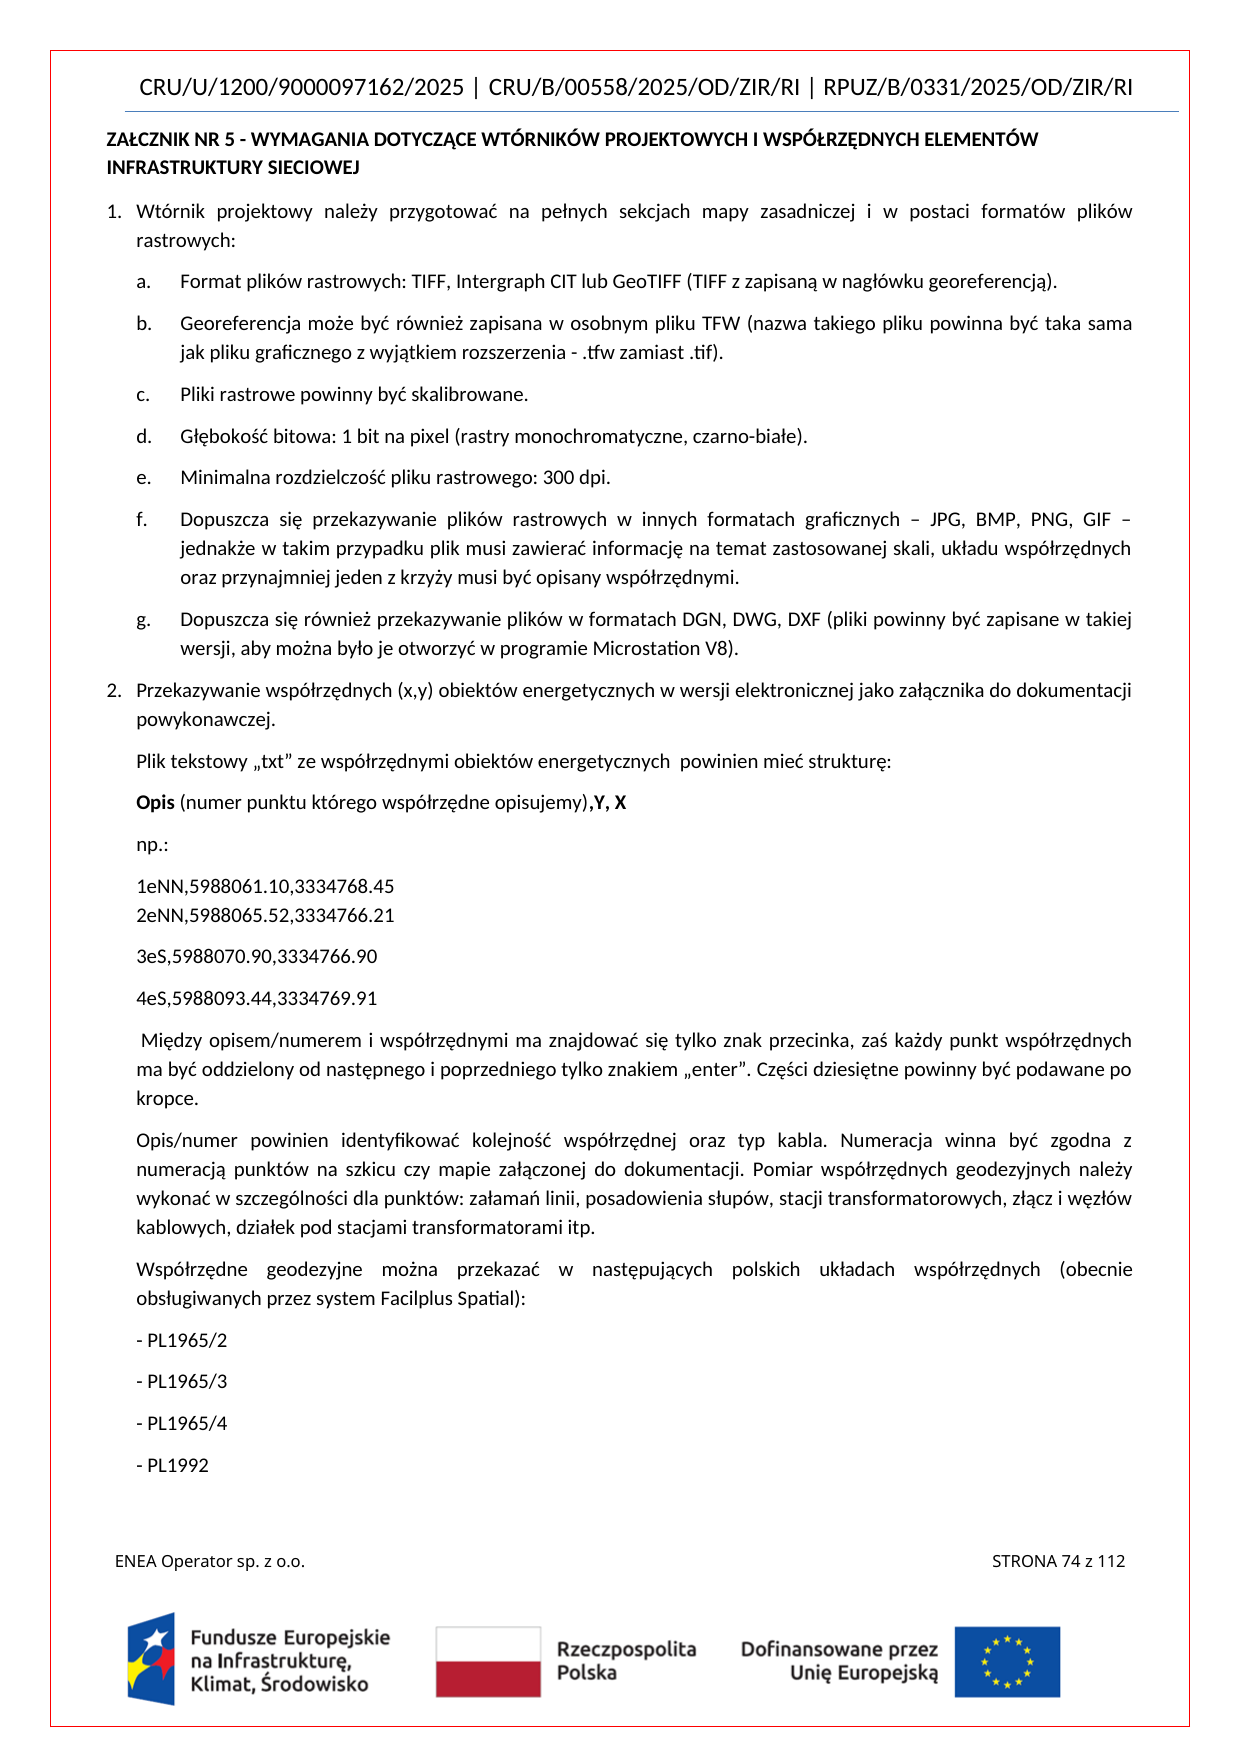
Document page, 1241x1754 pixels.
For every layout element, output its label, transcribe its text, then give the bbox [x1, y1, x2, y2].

text Współrzędne geodezyjne można przekazać w następujących polskich układach współrzędnych (obecnie obsługiwanych przez system Facilplus Spatial): [136, 1256, 1134, 1311]
list Georeferencja może być również zapisana w osobnym pliku TFW (nazwa takiego pliku powinna być taka sama jak pliku graficznego z wyjątkiem rozszerzenia - .tfw zamiast .tif). [136, 310, 1134, 365]
text - PL1992 [136, 1452, 1134, 1477]
text - PL1965/3 [136, 1369, 1134, 1394]
list Format plików rastrowych: TIFF, Intergraph CIT lub GeoTIFF (TIFF z zapisaną w nagłówku georeferencją). [136, 269, 1134, 294]
text np.: [136, 831, 1134, 857]
list Głębokość bitowa: 1 bit na pixel (rastry monochromatyczne, czarno-białe). [136, 423, 1134, 448]
text 4eS,5988093.44,3334769.91 [136, 985, 1134, 1011]
list Wtórnik projektowy należy przygotować na pełnych sekcjach mapy zasadniczej i w postaci formatów plików rastrowych: [106, 198, 1134, 252]
text - PL1965/4 [136, 1410, 1134, 1436]
text 3eS,5988070.90,3334766.90 [136, 944, 1134, 969]
list Minimalna rozdzielczość pliku rastrowego: 300 dpi. [136, 464, 1134, 490]
list Dopuszcza się przekazywanie plików rastrowych w innych formatach graficznych – JPG, BMP, PNG, GIF – jednakże w takim przypadku plik musi zawierać informację na temat zastosowanej skali, układu współrzędnych oraz przynajmniej jeden z krzyży musi być opisany współrzędnymi. [136, 506, 1134, 590]
list Dopuszcza się również przekazywanie plików w formatach DGN, DWG, DXF (pliki powinny być zapisane w takiej wersji, aby można było je otworzyć w programie Microstation V8). [136, 606, 1134, 661]
list Pliki rastrowe powinny być skalibrowane. [136, 381, 1134, 407]
text Opis (numer punktu którego współrzędne opisujemy),Y, X [136, 789, 1134, 815]
text - PL1965/2 [136, 1327, 1134, 1352]
list Przekazywanie współrzędnych (x,y) obiektów energetycznych w wersji elektronicznej jako załącznika do dokumentacji powykonawczej. [106, 677, 1134, 732]
text 1eNN,5988061.10,3334768.45 2eNN,5988065.52,3334766.21 [136, 873, 1134, 927]
picture [106, 1589, 1074, 1726]
text Między opisem/numerem i współrzędnymi ma znajdować się tylko znak przecinka, zaś każdy punkt współrzędnych ma być oddzielony od następnego i poprzedniego tylko znakiem „enter”. Części dziesiętne powinny być podawane po kropce. [136, 1027, 1134, 1111]
text Opis/numer powinien identyfikować kolejność współrzędnej oraz typ kabla. Numeracja winna być zgodna z numeracją punktów na szkicu czy mapie załączonej do dokumentacji. Pomiar współrzędnych geodezyjnych należy wykonać w szczególności dla punktów: załamań linii, posadowienia słupów, stacji transformatorowych, złącz i węzłów kablowych, działek pod stacjami transformatorami itp. [136, 1127, 1134, 1240]
text ZAŁCZNIK NR 5 - WYMAGANIA DOTYCZĄCE WTÓRNIKÓW PROJEKTOWYCH I WSPÓŁRZĘDNYCH ELEMENTÓW INFRASTRUKTURY SIECIOWEJ [106, 126, 1134, 179]
text Plik tekstowy „txt” ze współrzędnymi obiektów energetycznych powinien mieć strukturę: [136, 748, 1134, 773]
